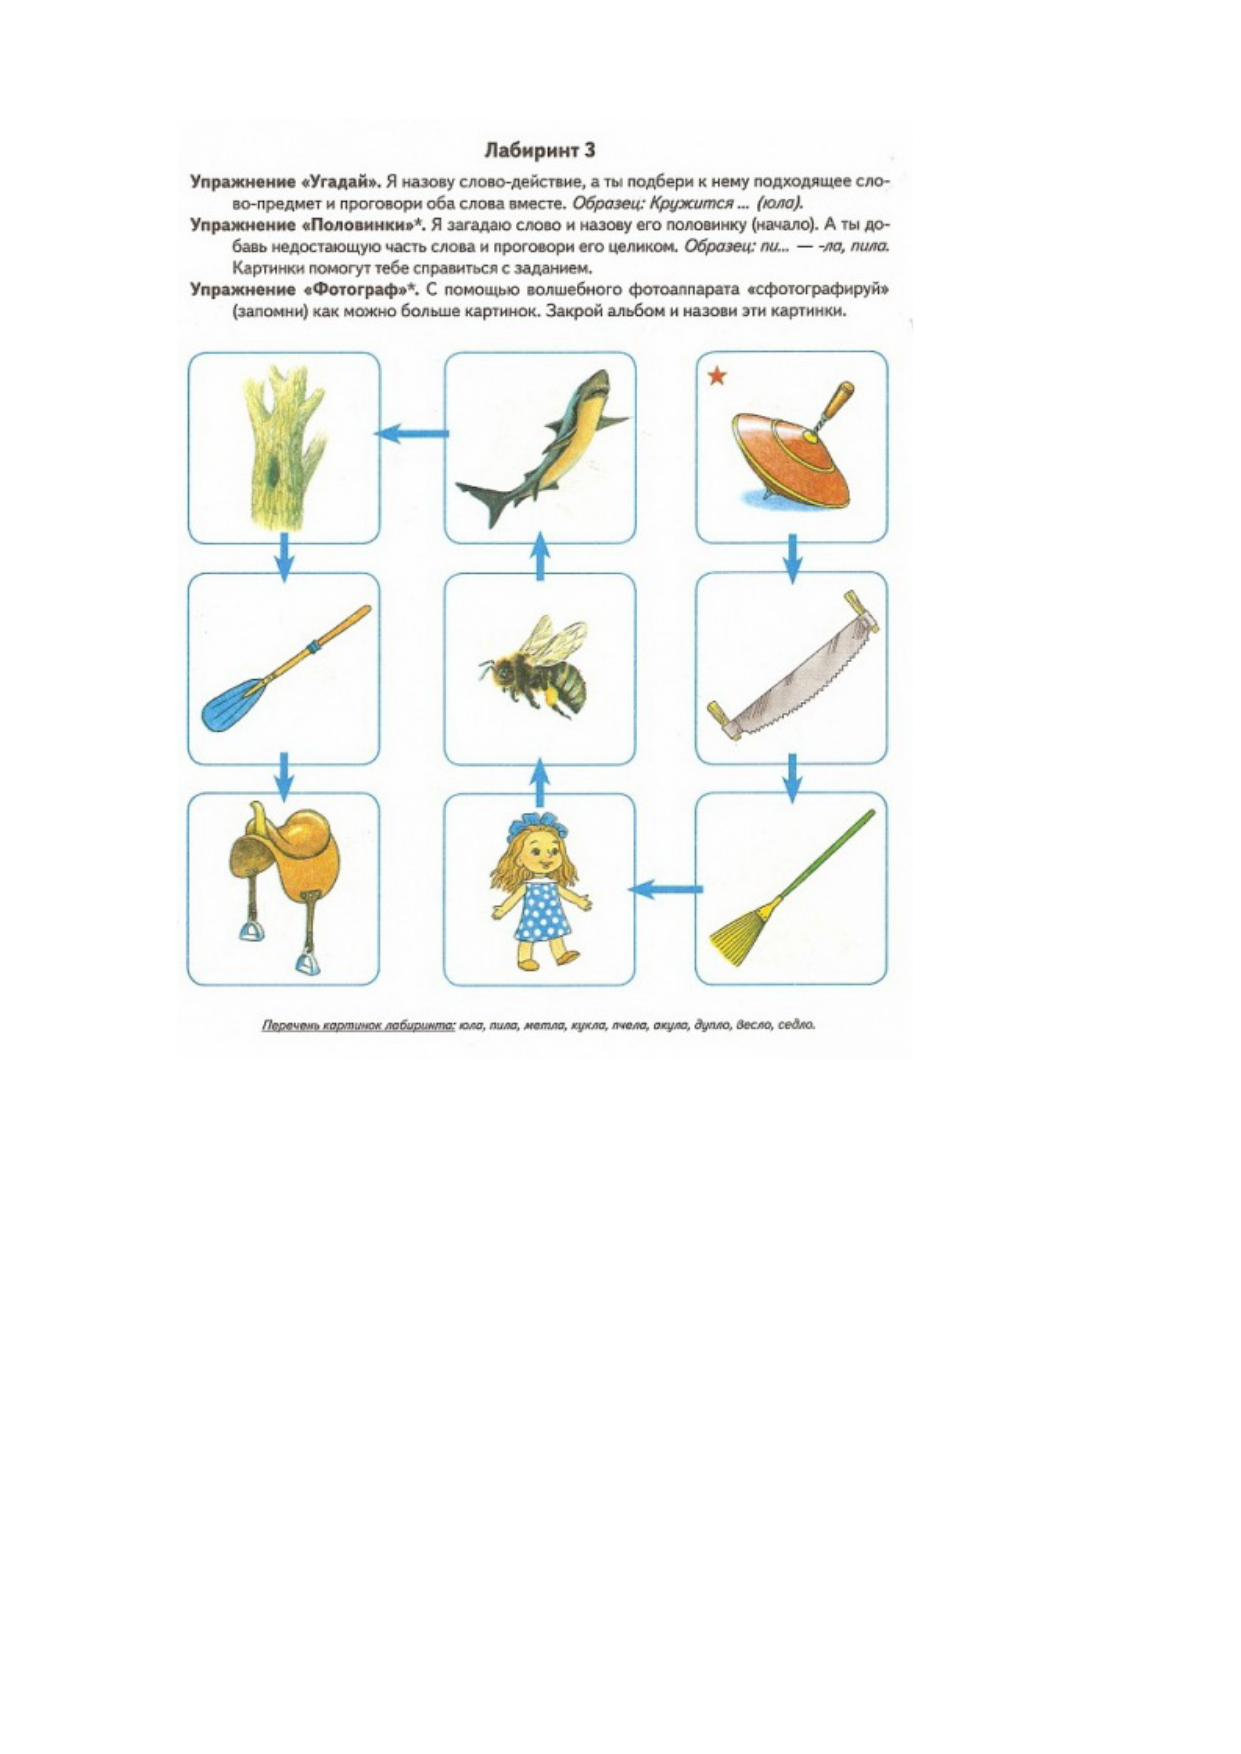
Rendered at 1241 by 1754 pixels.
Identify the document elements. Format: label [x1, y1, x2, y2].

picture [177, 118, 914, 1059]
